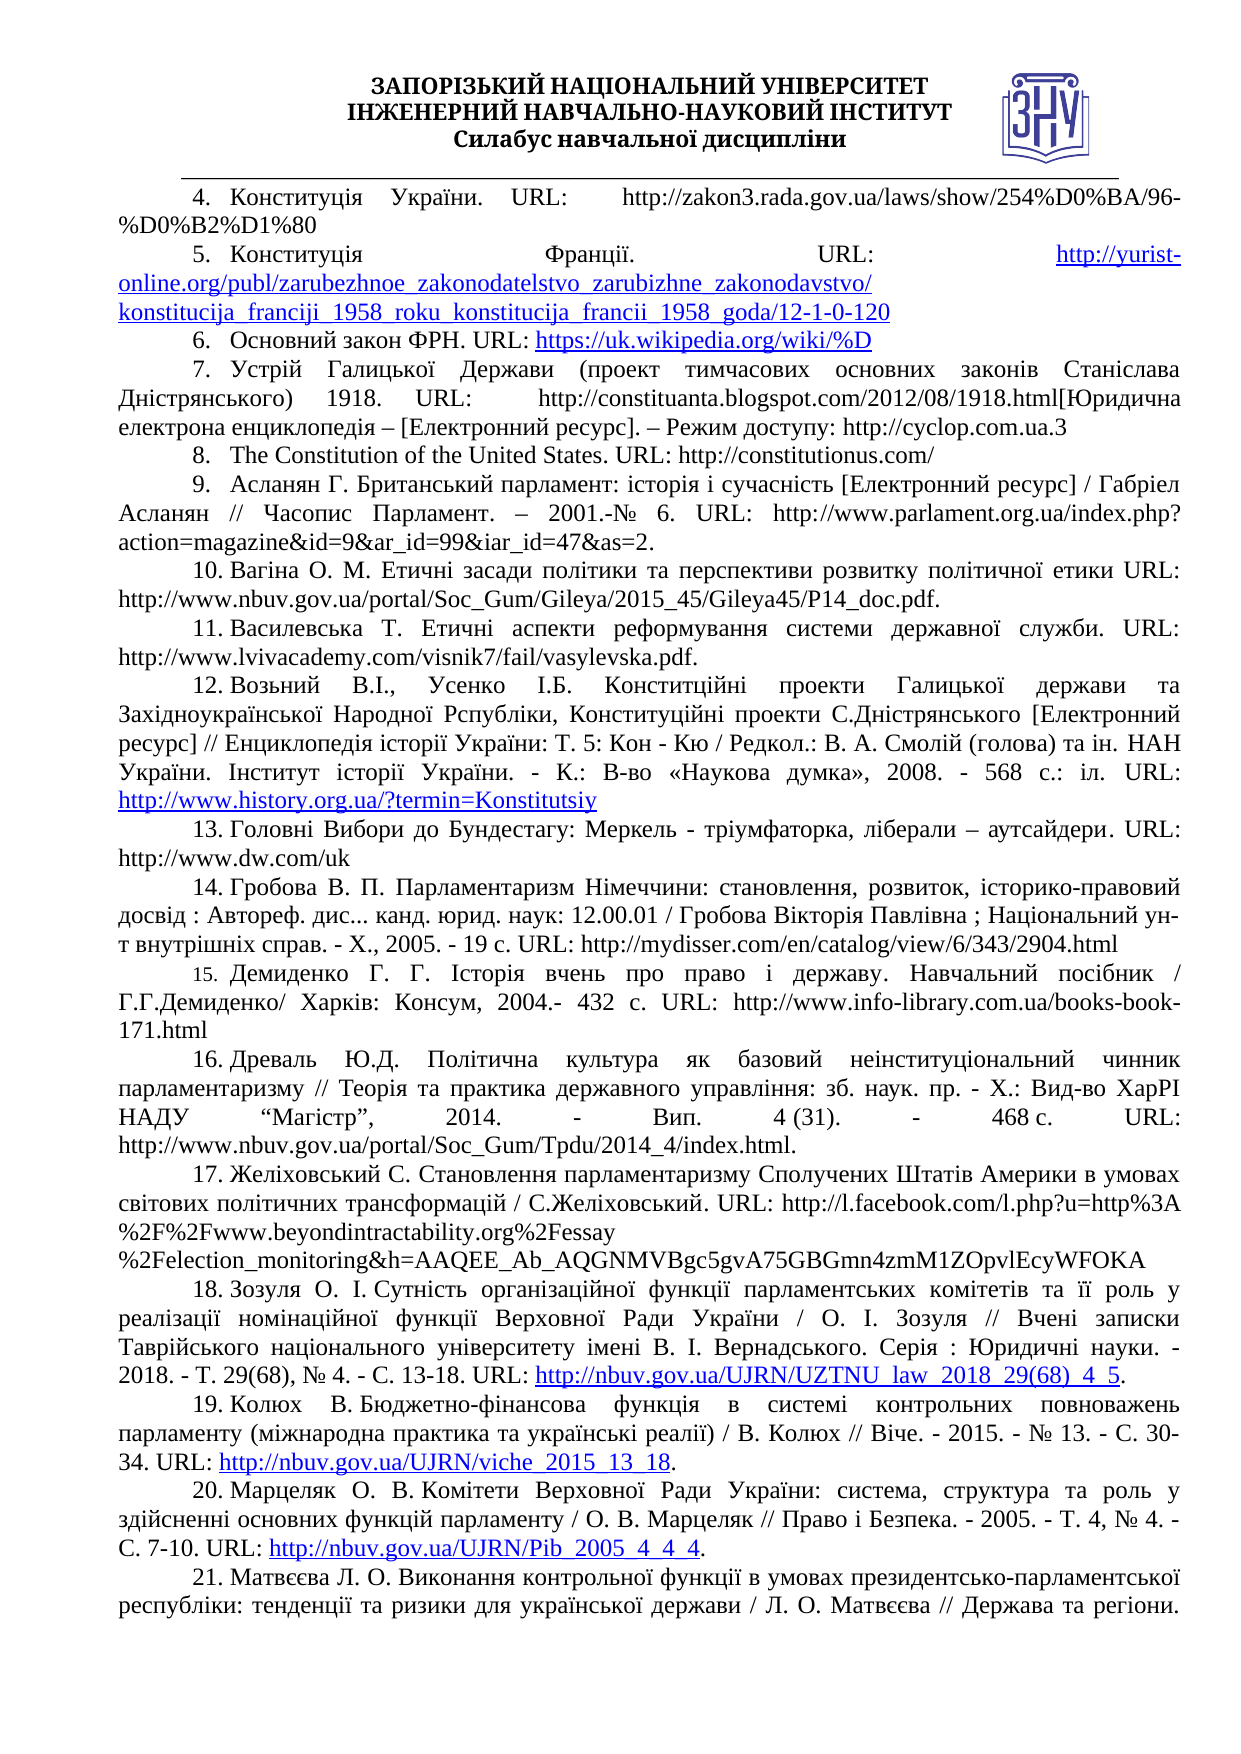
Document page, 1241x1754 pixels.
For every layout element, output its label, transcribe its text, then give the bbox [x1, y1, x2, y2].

subtitle Древаль Ю.Д. Політична культура як базовий неінституціональний чинник парламентаризму // Теорія та практика державного управління: зб. наук. пр. - Х.: Вид-во ХарРІ НАДУ “Магістр”, 2014. - Вип. 4 (31). - 468 с. URL: http://www.nbuv.gov.ua/portal/Soc_Gum/Tpdu/2014_4/index.html. [118, 1044, 1181, 1159]
list The Constitution of the United States. URL: http://constitutionus.com/ [118, 440, 1181, 469]
list Колюх В. Бюджетно-фінансова функція в системі контрольних повноважень парламенту (міжнародна практика та українські реалії) / В. Колюх // Віче. - 2015. - № 13. - С. 30-34. URL: http://nbuv.gov.ua/UJRN/viche_2015_13_18. [118, 1389, 1181, 1475]
subtitle Василевська Т. Етичні аспекти реформування системи державної служби. URL: http://www.lvivacademy.com/visnik7/fail/vasylevska.pdf. [118, 613, 1181, 670]
list Возьний В.І., Усенко І.Б. Конститційні проекти Галицької держави та Західноукраїнської Народної Рспубліки, Конституційні проекти С.Дністрянського [Електронний ресурс] // Енциклопедія історії України: Т. 5: Кон - Кю / Редкол.: В. А. Смолій (голова) та ін. НАН України. Інститут історії України. - К.: В-во «Наукова думка», 2008. - 568 с.: іл. URL: http://www.history.org.ua/?termin=Konstitutsіy [118, 670, 1181, 814]
subtitle Вагіна О. М. Етичні засади політики та перспективи розвитку політичної етики URL: http://www.nbuv.gov.ua/portal/Soc_Gum/Gileya/2015_45/Gileya45/P14_doc.pdf. [118, 555, 1181, 613]
list Конституція України. URL: http://zakon3.rada.gov.ua/laws/show/254%D0%BA/96-%D0%B2%D1%80 [118, 182, 1181, 239]
list Устрій Галицької Держави (проект тимчасових основних законів Станіслава Дністрянського) 1918. URL: http://constituanta.blogspot.com/2012/08/1918.html[Юридична електрона енциклопедія – [Електронний ресурс]. – Режим доступу: http://cyclop.com.ua.3 [118, 354, 1181, 440]
list Гробова В. П. Парламентаризм Німеччини: становлення, розвиток, історико-правовий досвід : Автореф. дис... канд. юрид. наук: 12.00.01 / Гробова Вікторія Павлівна ; Національний ун-т внутрішніх справ. - Х., 2005. - 19 с. URL: http://mydisser.com/en/catalog/view/6/343/2904.html [118, 872, 1181, 958]
picture [1002, 73, 1090, 164]
list Желіховський С. Становлення парламентаризму Сполучених Штатів Америки в умовах світових політичних трансформацій / С.Желіховський. URL: http://l.facebook.com/l.php?u=http%3A%2F%2Fwww.beyondintractability.org%2Fessay%2Felection_monitoring&h=AAQEE_Ab_AQGNMVBgc5gvA75GBGmn4zmM1ZOpvlEcyWFOKA [118, 1159, 1181, 1274]
list Головні Вибори до Бундестагу: Меркель - тріумфаторка, ліберали – аутсайдери. URL: http://www.dw.com/uk [118, 814, 1181, 872]
list Асланян Г. Британський парламент: історія і сучасність [Електронний ресурс] / Габріел Асланян // Часопис Парламент. – 2001.-№ 6. URL: http://www.parlament.org.ua/index.php?action=magazine&id=9&ar_id=99&iar_id=47&as=2. [118, 469, 1181, 555]
list Марцеляк О. В. Комітети Верховної Ради України: система, структура та роль у здійсненні основних функцій парламенту / О. В. Марцеляк // Право і Безпека. - 2005. - Т. 4, № 4. - С. 7-10. URL: http://nbuv.gov.ua/UJRN/Pib_2005_4_4_4. [118, 1475, 1181, 1562]
list Конституція Франції. URL: http://yurist-online.org/publ/zarubezhnoe_zakonodatelstvo_zarubizhne_zakonodavstvo/konstitucija_franciji_1958_roku_konstitucija_francii_1958_goda/12-1-0-120 [118, 239, 1181, 325]
list Зозуля О. І. Сутність організаційної функції парламентських комітетів та її роль у реалізації номінаційної функції Верховної Ради України / О. І. Зозуля // Вчені записки Таврійського національного університету імені В. І. Вернадського. Серія : Юридичні науки. - 2018. - Т. 29(68), № 4. - С. 13-18. URL: http://nbuv.gov.ua/UJRN/UZTNU_law_2018_29(68)_4_5. [118, 1274, 1181, 1389]
list Демиденко Г. Г. Історія вчень про право і державу. Навчальний посібник / Г.Г.Демиденко/ Харків: Консум, 2004.- 432 c. URL: http://www.info-library.com.ua/books-book-171.html [118, 958, 1181, 1044]
list Основний закон ФРН. URL: https://uk.wikipedia.org/wiki/%D [118, 325, 1181, 354]
